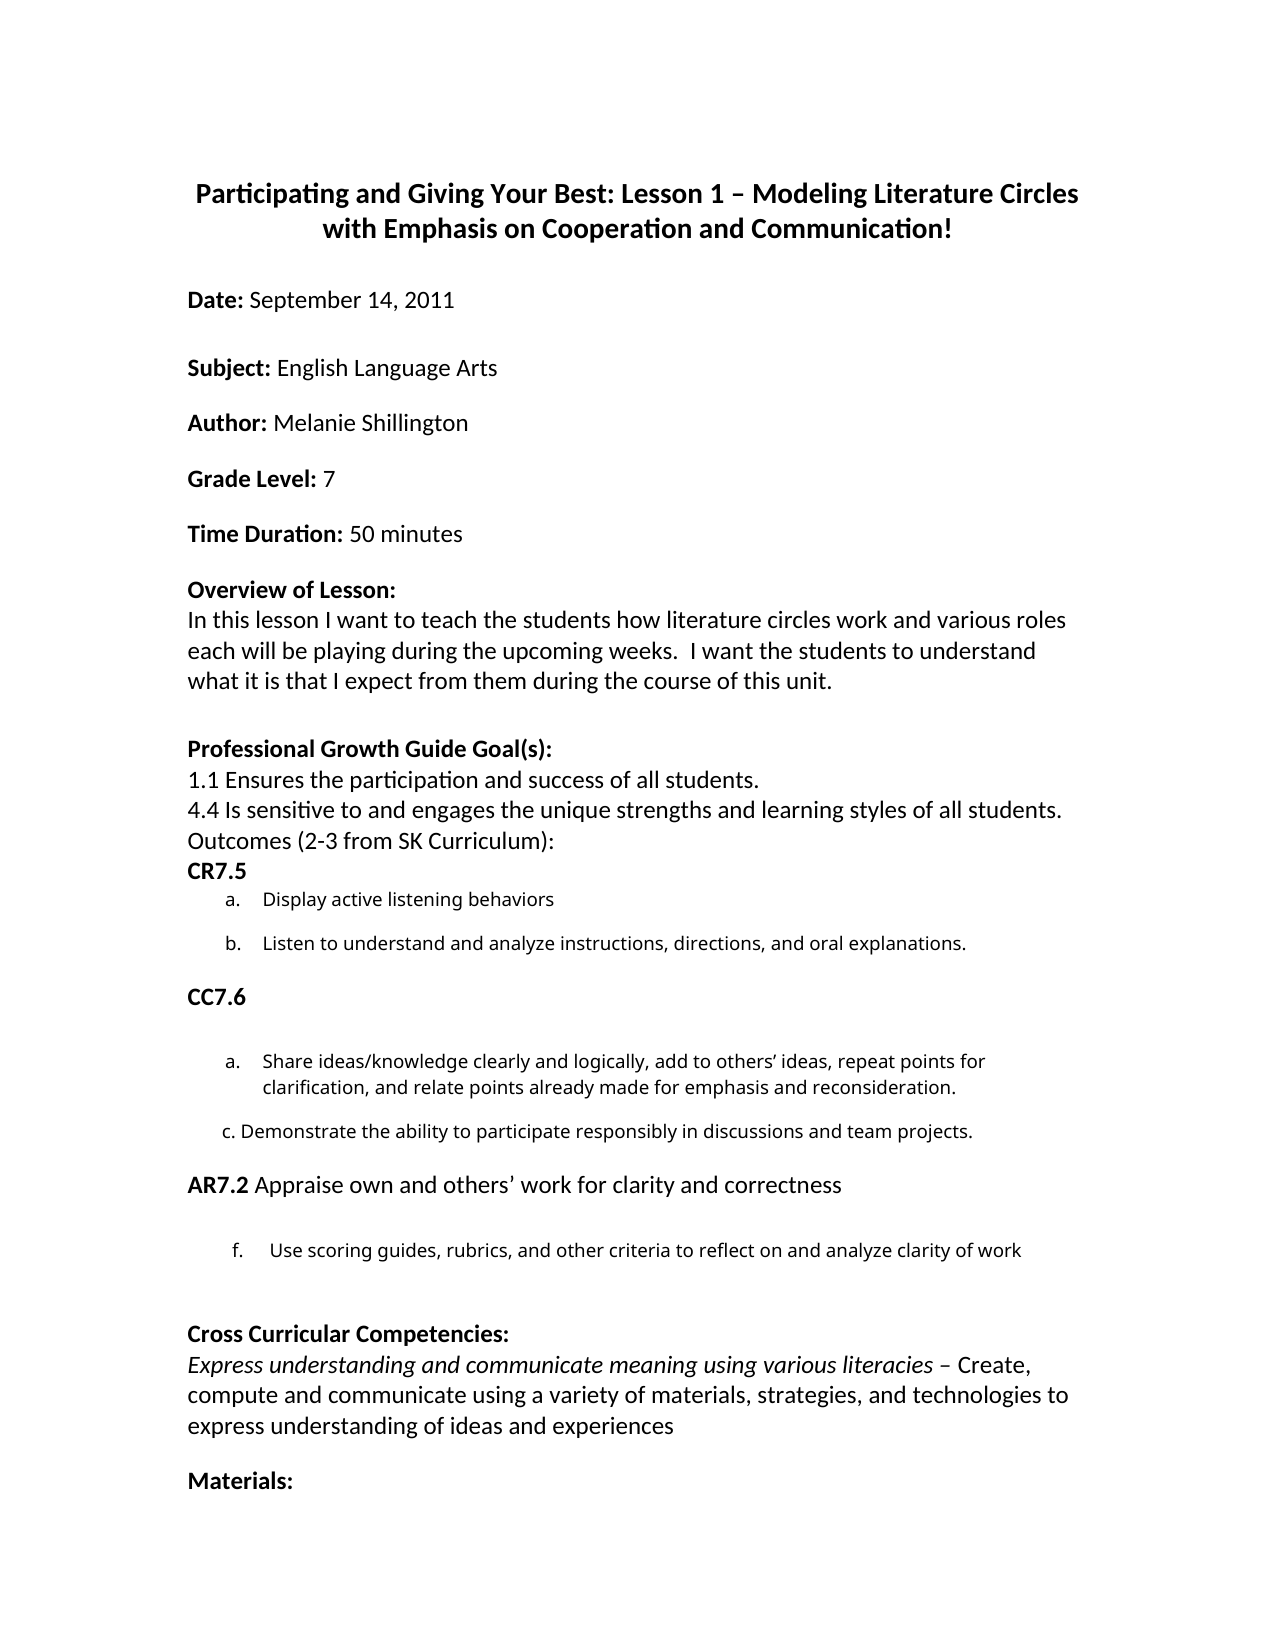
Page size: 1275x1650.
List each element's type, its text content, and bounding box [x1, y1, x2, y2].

text Express understanding and communicate meaning using various literacies – Create, compute and communicate using a variety of materials, strategies, and technologies to express understanding of ideas and experiences [187, 1349, 1087, 1440]
subtitle Overview of Lesson: In this lesson I want to teach the students how literature circles work and various roles each will be playing during the upcoming weeks. I want the students to understand what it is that I expect from them during the course of this unit. [187, 574, 1087, 696]
subtitle CC7.6 [187, 981, 1087, 1011]
subtitle Grade Level: 7 [187, 463, 1087, 493]
subtitle Participating and Giving Your Best: Lesson 1 – Modeling Literature Circles with Emphasis on Cooperation and Communication! [187, 175, 1087, 246]
subtitle AR7.2 Appraise own and others’ work for clarity and correctness [187, 1169, 1087, 1200]
list Use scoring guides, rubrics, and other criteria to reflect on and analyze clarity of work [232, 1237, 1087, 1263]
list Ensures the participation and success of all students. [187, 764, 1087, 794]
subtitle Subject: English Language Arts [187, 352, 1087, 382]
list Display active listening behaviors [225, 886, 1087, 912]
list Share ideas/knowledge clearly and logically, add to others’ ideas, repeat points for clarification, and relate points already made for emphasis and reconsideration. [225, 1049, 1087, 1100]
subtitle Time Duration: 50 minutes [187, 518, 1087, 549]
subtitle Author: Melanie Shillington [187, 407, 1087, 438]
subtitle Materials: [187, 1465, 1087, 1496]
text 4.4 Is sensitive to and engages the unique strengths and learning styles of all students. [187, 794, 1087, 825]
list Listen to understand and analyze instructions, directions, and oral explanations. [225, 930, 1087, 956]
text Cross Curricular Competencies: [187, 1318, 1087, 1349]
text c. Demonstrate the ability to participate responsibly in discussions and team projects. [187, 1119, 1087, 1144]
subtitle Date: September 14, 2011 [187, 284, 1087, 314]
text Professional Growth Guide Goal(s): [187, 733, 1087, 764]
text Outcomes (2-3 from SK Curriculum): CR7.5 [187, 825, 1087, 886]
